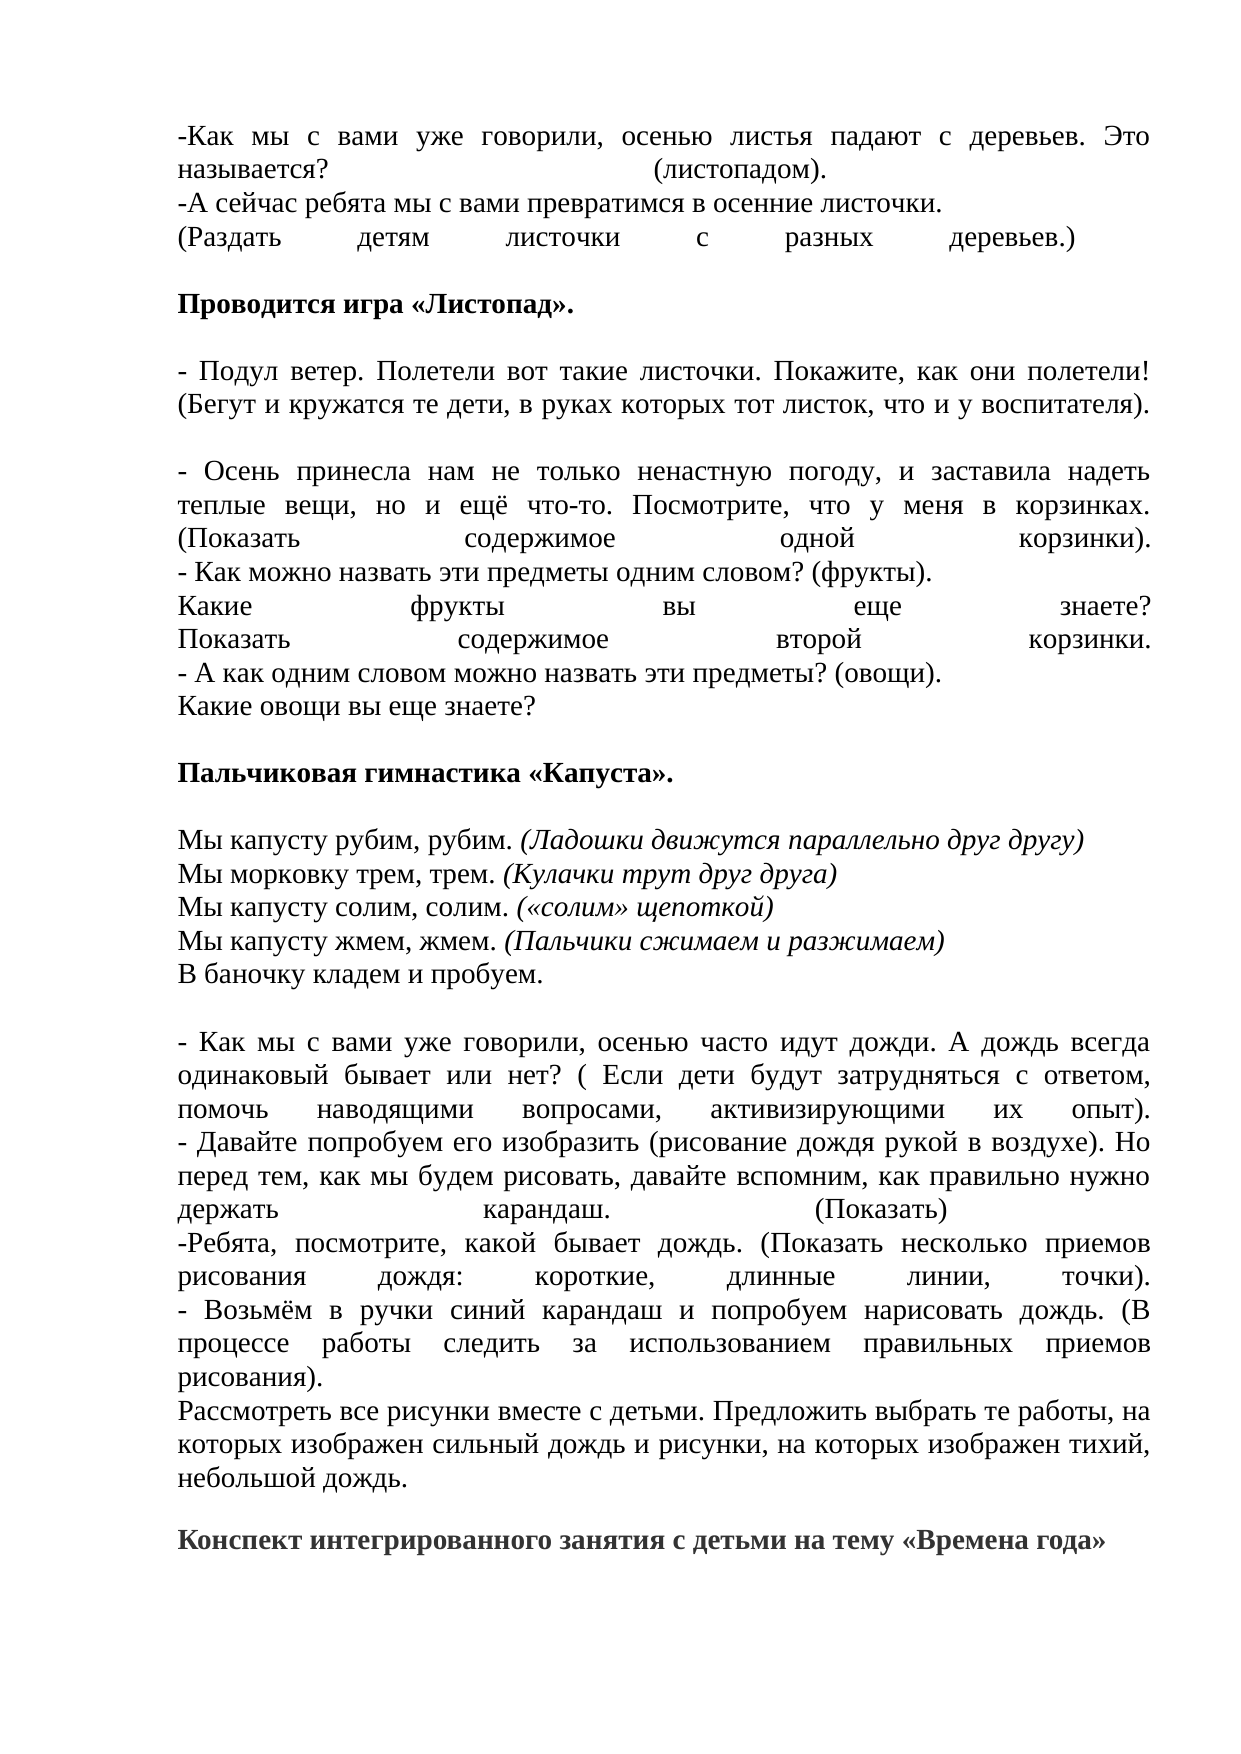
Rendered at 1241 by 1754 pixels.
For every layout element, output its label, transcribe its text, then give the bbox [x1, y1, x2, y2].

text - Как мы с вами уже говорили, осенью часто идут дожди. А дождь всегда одинаковый бывает или нет? ( Если дети будут затрудняться с ответом, помочь наводящими вопросами, активизирующими их опыт). - Давайте попробуем его изобразить (рисование дождя рукой в воздухе). Но перед тем, как мы будем рисовать, давайте вспомним, как правильно нужно держать карандаш. (Показать) -Ребята, посмотрите, какой бывает дождь. (Показать несколько приемов рисования дождя: короткие, длинные линии, точки). - Возьмём в ручки синий карандаш и попробуем нарисовать дождь. (В процессе работы следить за использованием правильных приемов рисования). Рассмотреть все рисунки вместе с детьми. Предложить выбрать те работы, на которых изображен сильный дождь и рисунки, на которых изображен тихий, небольшой дождь. [177, 990, 1152, 1493]
text - Подул ветер. Полетели вот такие листочки. Покажите, как они полетели! (Бегут и кружатся те дети, в руках которых тот листок, что и у воспитателя). - Осень принесла нам не только ненастную погоду, и заставила надеть теплые вещи, но и ещё что-то. Посмотрите, что у меня в корзинках. (Показать содержимое одной корзинки). - Как можно назвать эти предметы одним словом? (фрукты). [177, 319, 1152, 588]
text Конспект интегрированного занятия с детьми на тему «Времена года» [177, 1522, 1152, 1556]
text -Как мы с вами уже говорили, осенью листья падают с деревьев. Это называется? (листопадом). -А сейчас ребята мы с вами превратимся в осенние листочки. [177, 118, 1152, 219]
text Мы морковку трем, трем. (Кулачки трут друг друга) [177, 856, 1152, 889]
text Мы капусту жмем, жмем. (Пальчики сжимаем и разжимаем) [177, 923, 1152, 957]
text Какие фрукты вы еще знаете? Показать содержимое второй корзинки. - А как одним словом можно назвать эти предметы? (овощи). [177, 588, 1152, 688]
text Какие овощи вы еще знаете? Пальчиковая гимнастика «Капуста». [177, 688, 1152, 789]
text Мы капусту солим, солим. («солим» щепоткой) [177, 889, 1152, 923]
text (Раздать детям листочки с разных деревьев.) Проводится игра «Листопад». [177, 219, 1152, 319]
text В баночку кладем и пробуем. [177, 957, 1152, 990]
text Мы капусту рубим, рубим. (Ладошки движутся параллельно друг другу) [177, 789, 1152, 856]
